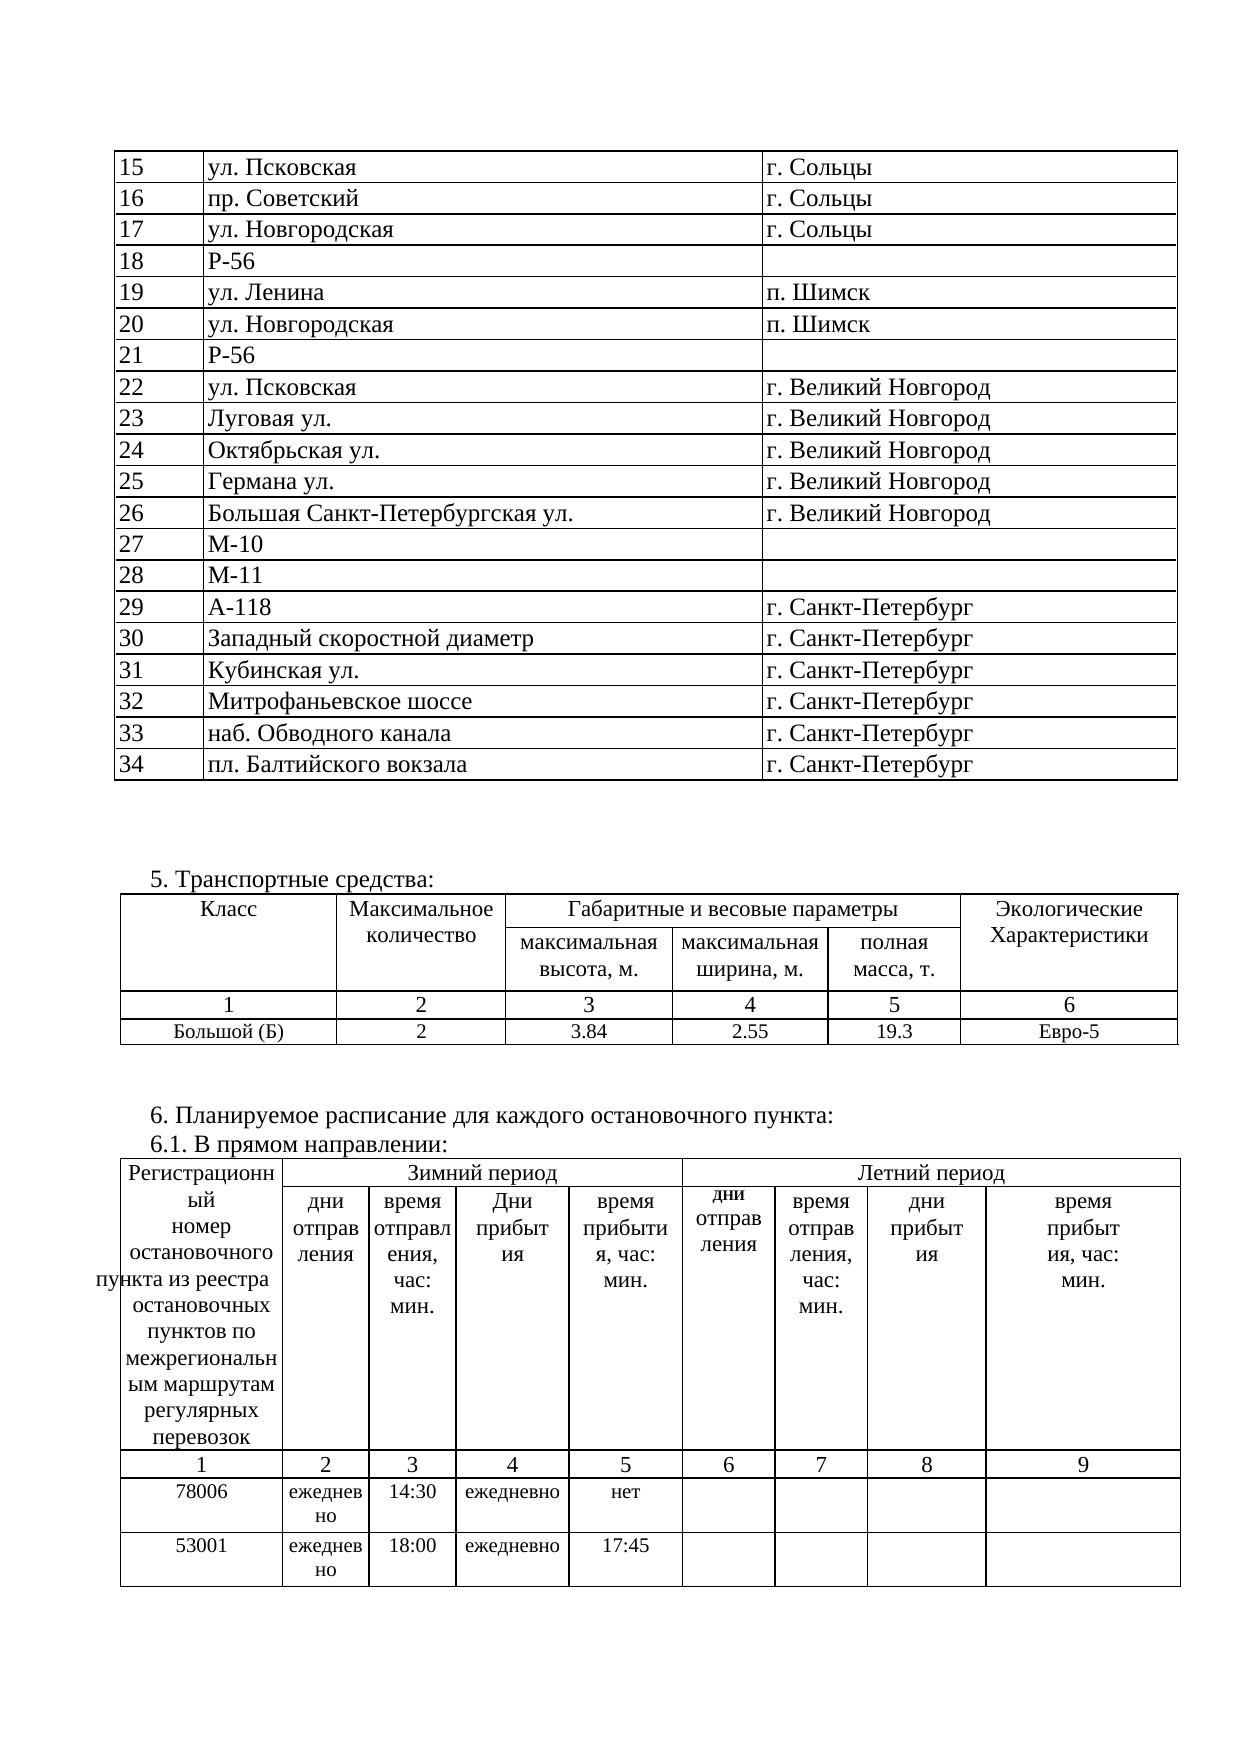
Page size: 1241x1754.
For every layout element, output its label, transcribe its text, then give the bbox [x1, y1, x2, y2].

table_cell 14:30 [370, 1479, 455, 1531]
table_cell 20 [115, 308, 203, 339]
table_cell ежедневно [283, 1479, 368, 1531]
table_cell 53001 [121, 1533, 282, 1586]
table_cell 8 [868, 1451, 985, 1477]
table_cell Евро-5 [961, 1020, 1177, 1043]
table_cell 30 [115, 623, 203, 653]
table_cell [776, 1533, 867, 1586]
table_cell Октябрьская ул. [204, 435, 762, 464]
table_cell 2.55 [673, 1020, 827, 1043]
table_cell время отправл ения, час: мин. [370, 1187, 455, 1449]
table_cell г. Великий Новгород [763, 433, 1177, 464]
table_cell [776, 1479, 867, 1531]
text 5. Транспортные средства: [150, 864, 1090, 893]
table_cell ДНИ отправ ления [683, 1187, 774, 1449]
table_cell г. Великий Новгород [763, 370, 1177, 402]
table_cell 2 [283, 1451, 368, 1477]
table_cell пр. Советский [204, 183, 762, 213]
table_cell Германа ул. [204, 466, 762, 496]
table_cell 23 [115, 403, 203, 433]
table_cell 6 [683, 1451, 774, 1477]
table_cell 2 [337, 992, 505, 1018]
table_cell 2 [337, 1020, 505, 1043]
table_cell наб. Обводного канала [204, 718, 762, 748]
table_header Максимальное количество [337, 895, 505, 990]
table_cell г. Великий Новгород [763, 402, 1177, 433]
table_cell М-11 [204, 561, 762, 590]
table_cell ул. Псковская [204, 152, 762, 181]
table_header Габаритные и весовые параметры [506, 895, 960, 927]
table_cell 24 [115, 434, 203, 464]
table_cell Р-56 [204, 246, 762, 276]
table_cell Кубинская ул. [204, 655, 762, 685]
table_cell 22 [115, 371, 203, 402]
table_cell г. Сольцы [763, 152, 1177, 181]
table_cell ул. Ленина [204, 277, 762, 307]
table_cell [683, 1533, 774, 1586]
table_cell 9 [987, 1451, 1180, 1477]
table_header Класс [121, 895, 336, 990]
table_cell [763, 559, 1177, 590]
table_cell г. Сольцы [763, 213, 1177, 244]
table_cell 31 [115, 654, 203, 685]
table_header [121, 1159, 282, 1449]
table_cell г. Санкт-Петербург [763, 622, 1177, 653]
table_cell 3 [370, 1451, 455, 1477]
table_cell дни прибыт ия [868, 1187, 985, 1449]
table_cell [987, 1533, 1180, 1586]
table_cell 5 [570, 1451, 682, 1477]
table_cell п. Шимск [763, 307, 1177, 339]
table_cell максимальная высота, м. [506, 928, 672, 990]
table_cell Большая Санкт-Петербургская ул. [204, 498, 762, 527]
table_cell г. Великий Новгород [763, 465, 1177, 496]
table_cell 15 [115, 152, 203, 181]
table_cell нет [570, 1479, 682, 1531]
table_cell ежедневно [283, 1533, 368, 1586]
table_cell г. Великий Новгород [763, 496, 1177, 527]
table_cell пл. Балтийского вокзала [204, 749, 762, 779]
table_cell [763, 244, 1177, 276]
table_cell 17:45 [570, 1533, 682, 1586]
table_cell ул. Новгородская [204, 215, 762, 244]
table_cell ежедневно [457, 1479, 568, 1531]
table_cell время отправ ления, час: мин. [776, 1187, 867, 1449]
table_cell 6 [961, 992, 1177, 1018]
table_cell г. Санкт-Петербург [763, 716, 1177, 748]
text 6. Планируемое расписание для каждого остановочного пункта: [150, 1100, 1090, 1129]
table_cell 29 [115, 591, 203, 622]
table_cell 21 [115, 340, 203, 370]
table_cell Луговая ул. [204, 403, 762, 433]
table_cell Р-56 [204, 340, 762, 370]
table_cell время прибыт ия, час: мин. [987, 1187, 1180, 1449]
table_cell 18 [115, 245, 203, 276]
table_cell Большой (Б) [121, 1020, 336, 1043]
table_cell 7 [776, 1451, 867, 1477]
table_cell М-10 [204, 529, 762, 559]
table_header Экологические Характеристики [961, 895, 1177, 990]
table_cell [868, 1479, 985, 1531]
table_cell 26 [115, 497, 203, 527]
table_cell 1 [121, 992, 336, 1018]
table_cell А-118 [204, 592, 762, 622]
table_cell Дни прибыт ия [457, 1187, 568, 1449]
text 6.1. В прямом направлении: [150, 1129, 1090, 1158]
table_cell 78006 [121, 1479, 282, 1531]
table_cell 4 [673, 992, 827, 1018]
table_cell [987, 1479, 1180, 1531]
table_cell г. Санкт-Петербург [763, 590, 1177, 622]
table_cell Западный скоростной диаметр [204, 623, 762, 653]
table_cell 27 [115, 529, 203, 559]
table_cell [868, 1533, 985, 1586]
table_cell время прибыти я, час: мин. [570, 1187, 682, 1449]
table_cell г. Санкт-Петербург [763, 653, 1177, 685]
table_cell 28 [115, 560, 203, 590]
table_header Зимний период [283, 1159, 682, 1186]
table_cell 33 [115, 717, 203, 748]
table_cell г. Сольцы [763, 181, 1177, 213]
table_cell г. Санкт-Петербург [763, 685, 1177, 716]
table_cell 19 [115, 277, 203, 307]
table_cell максимальная ширина, м. [673, 928, 827, 990]
table_cell ул. Новгородская [204, 309, 762, 339]
table_cell г. Санкт-Петербург [763, 748, 1177, 779]
table_cell 4 [457, 1451, 568, 1477]
table_cell 19.3 [829, 1020, 960, 1043]
table_cell 1 [121, 1451, 282, 1477]
table_cell 3 [506, 992, 672, 1018]
table_cell [683, 1479, 774, 1531]
table_cell 34 [115, 749, 203, 779]
table_cell [763, 339, 1177, 370]
table_cell 25 [115, 466, 203, 496]
table_cell ежедневно [457, 1533, 568, 1586]
table_cell 32 [115, 686, 203, 716]
table_cell п. Шимск [763, 276, 1177, 307]
table_cell 17 [115, 214, 203, 244]
table_cell 18:00 [370, 1533, 455, 1586]
table_cell 16 [115, 183, 203, 213]
table_cell дни отправ ления [283, 1187, 368, 1449]
table_cell Митрофаньевское шоссе [204, 686, 762, 716]
table_cell [763, 528, 1177, 559]
table_cell 5 [829, 992, 960, 1018]
table_cell 3.84 [506, 1020, 672, 1043]
table_header Летний период [683, 1159, 1180, 1186]
table_cell ул. Псковская [204, 372, 762, 402]
table_cell полная масса, т. [829, 928, 960, 990]
